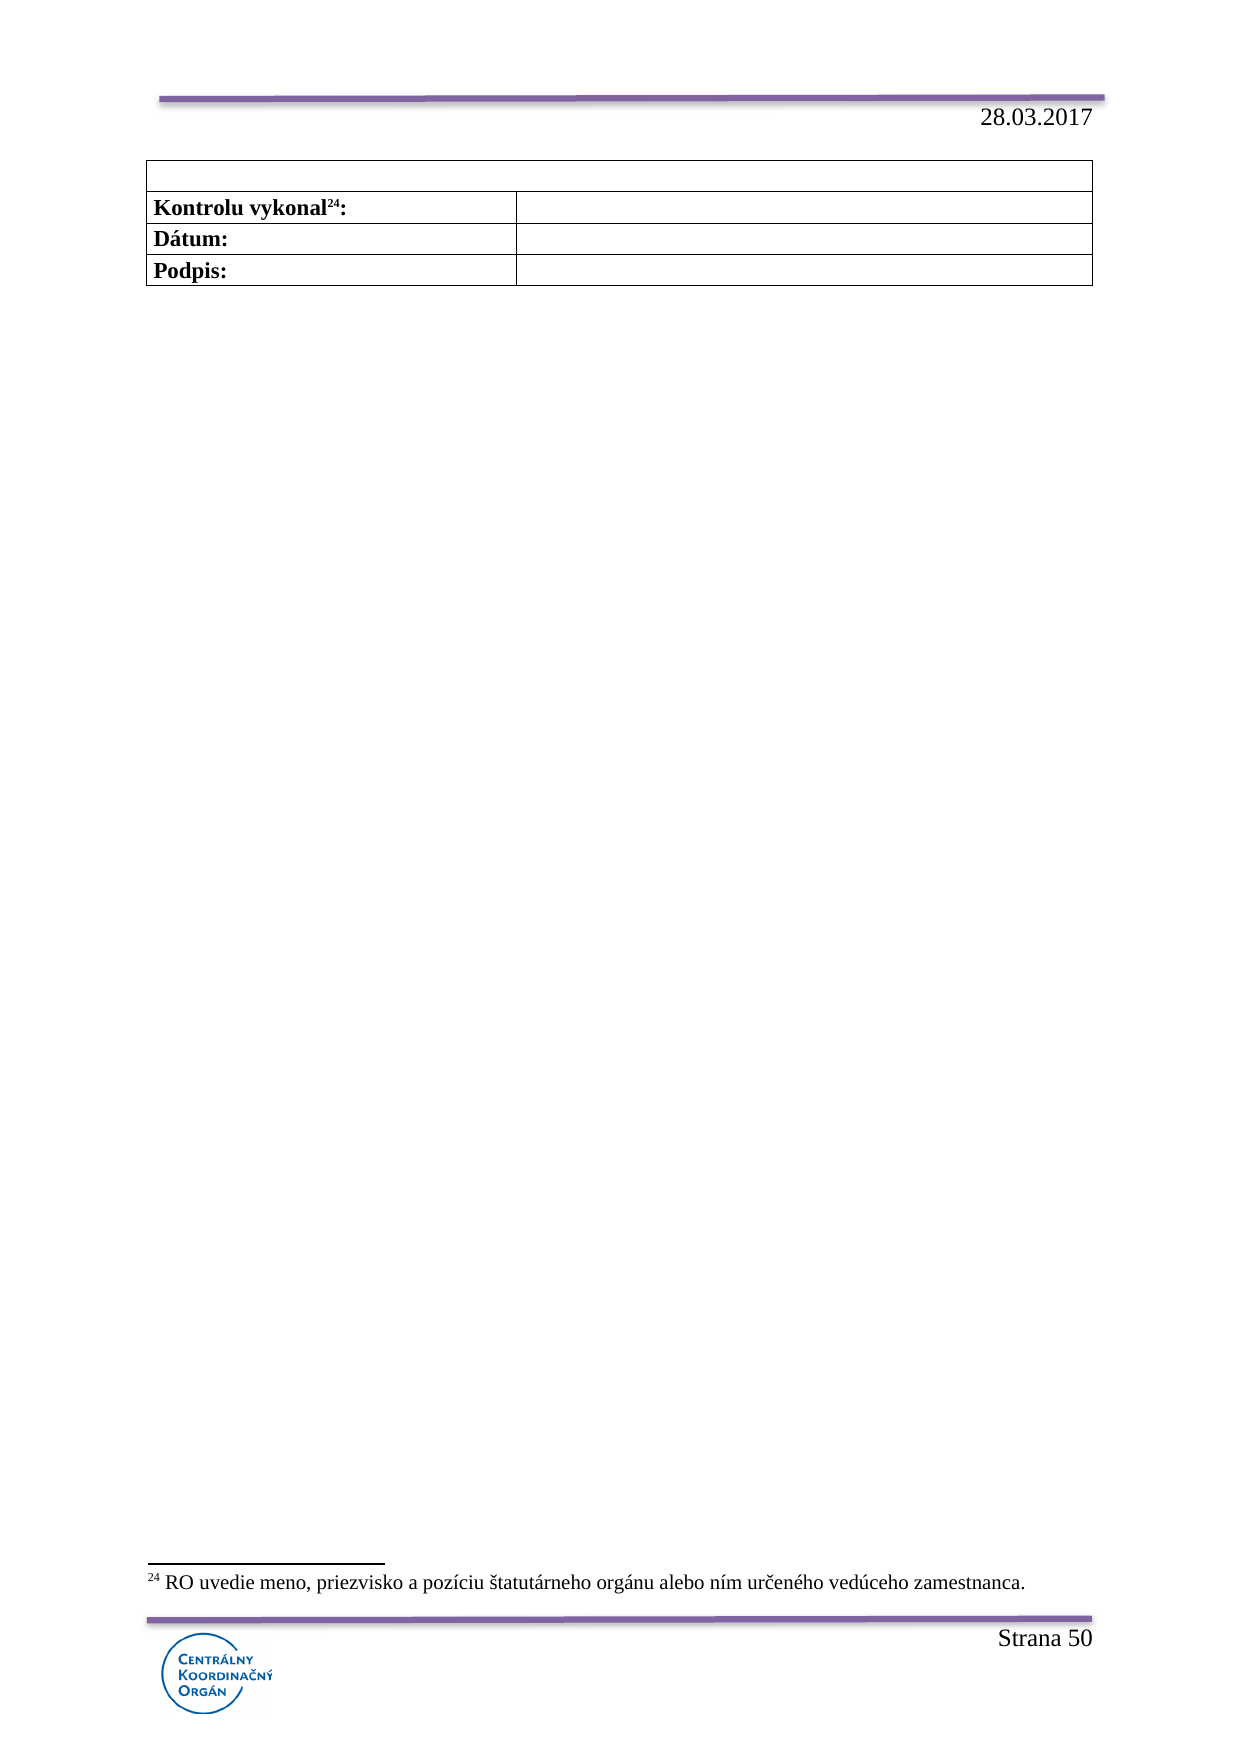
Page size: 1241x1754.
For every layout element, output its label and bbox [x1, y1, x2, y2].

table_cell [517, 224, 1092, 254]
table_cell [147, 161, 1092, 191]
picture [159, 1631, 272, 1713]
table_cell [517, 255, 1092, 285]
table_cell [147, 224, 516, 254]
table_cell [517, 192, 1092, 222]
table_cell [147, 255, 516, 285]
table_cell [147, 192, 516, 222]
